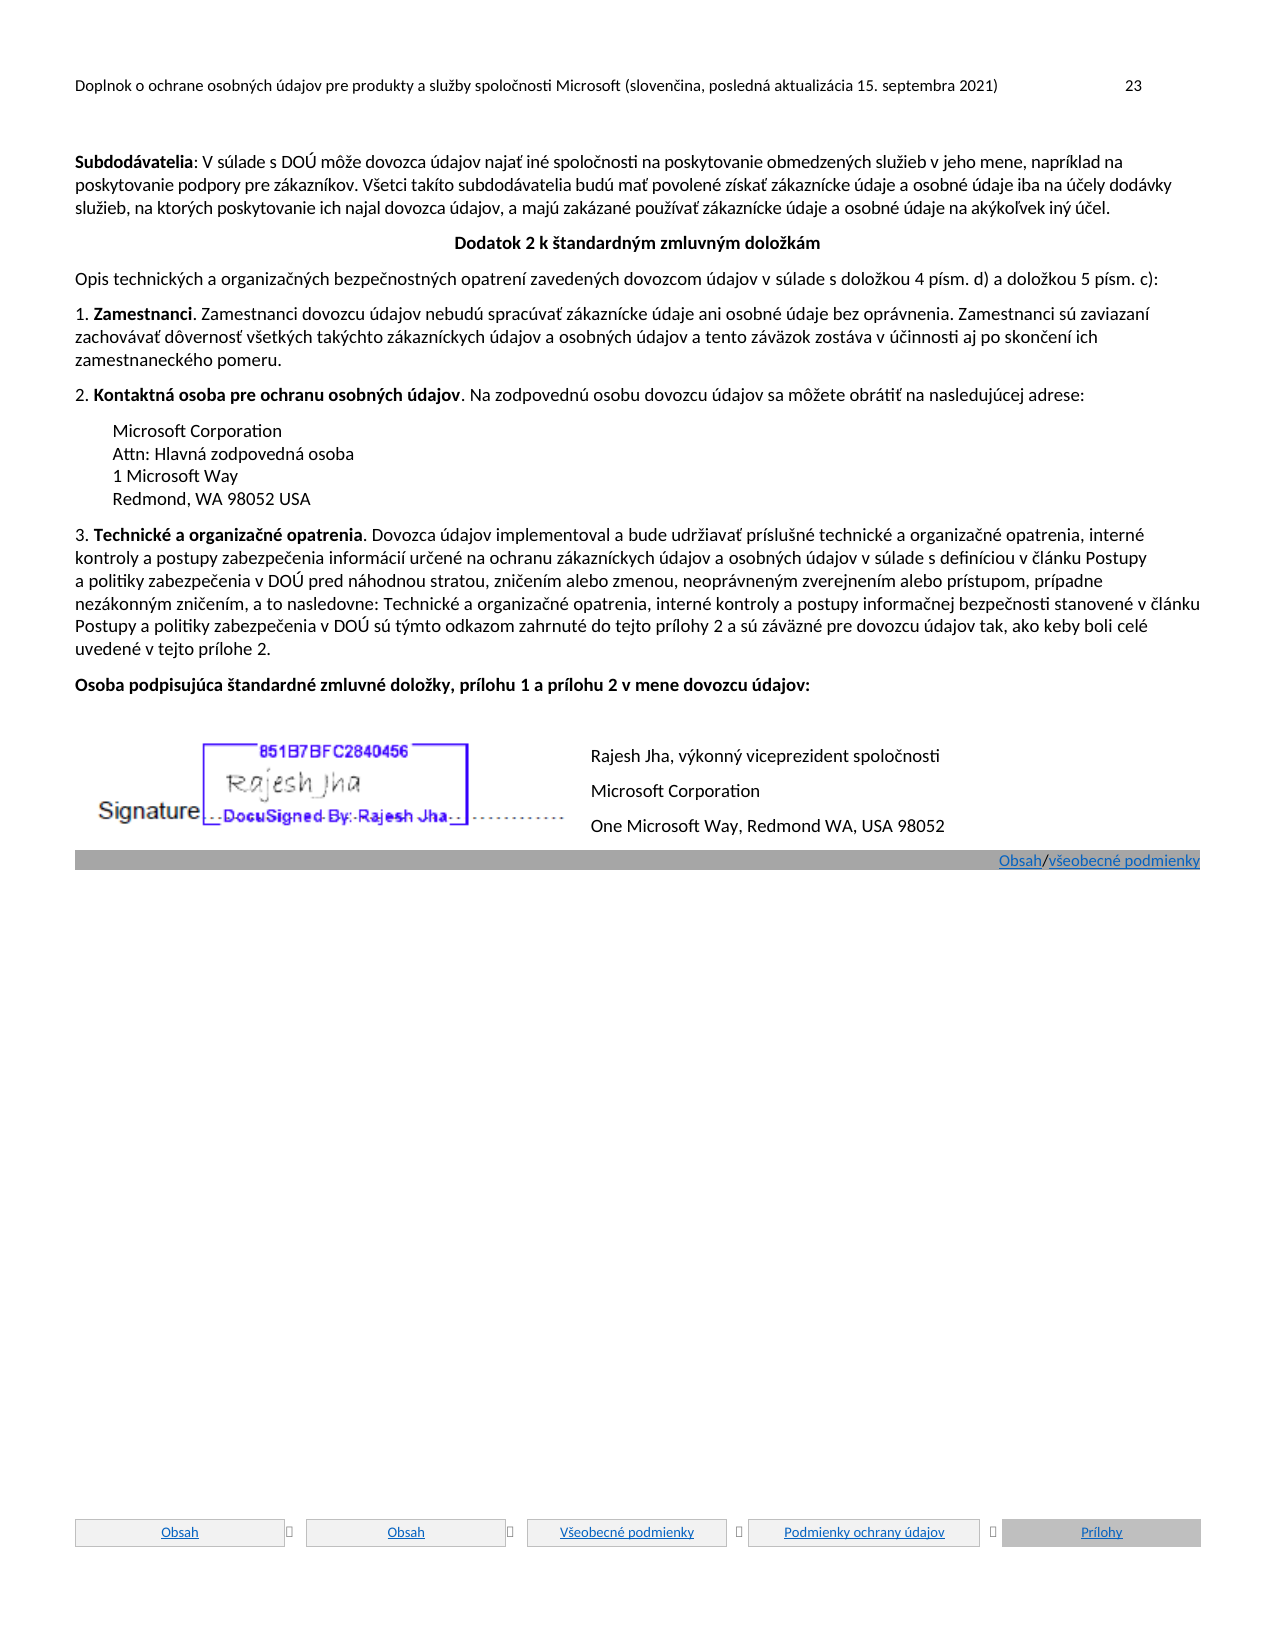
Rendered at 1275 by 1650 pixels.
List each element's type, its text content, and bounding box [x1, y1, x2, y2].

picture [75, 717, 572, 838]
list Opis technických a organizačných bezpečnostných opatrení zavedených dovozcom údajov v súlade s doložkou 4 písm. d) a doložkou 5 písm. c): [75, 267, 1200, 289]
list Redmond, WA 98052 USA [112, 487, 1200, 510]
list Attn: Hlavná zodpovedná osoba [112, 442, 1200, 464]
list 1 Microsoft Way [112, 464, 1200, 487]
list Microsoft Corporation [572, 779, 1200, 802]
list Dodatok 2 k štandardným zmluvným doložkám [75, 231, 1200, 254]
list Osoba podpisujúca štandardné zmluvné doložky, prílohu 1 a prílohu 2 v mene dovozcu údajov: [75, 673, 1200, 696]
list Rajesh Jha, výkonný viceprezident spoločnosti [572, 744, 1200, 767]
list Subdodávatelia: V súlade s DOÚ môže dovozca údajov najať iné spoločnosti na poskytovanie obmedzených služieb v jeho mene, napríklad na poskytovanie podpory pre zákazníkov. Všetci takíto subdodávatelia budú mať povolené získať zákaznícke údaje a osobné údaje iba na účely dodávky služieb, na ktorých poskytovanie ich najal dovozca údajov, a majú zakázané používať zákaznícke údaje a osobné údaje na akýkoľvek iný účel. [75, 150, 1200, 219]
list One Microsoft Way, Redmond WA, USA 98052 [572, 814, 1200, 837]
list 1. Zamestnanci. Zamestnanci dovozcu údajov nebudú spracúvať zákaznícke údaje ani osobné údaje bez oprávnenia. Zamestnanci sú zaviazaní zachovávať dôvernosť všetkých takýchto zákazníckych údajov a osobných údajov a tento záväzok zostáva v účinnosti aj po skončení ich zamestnaneckého pomeru. [75, 302, 1200, 371]
list 3. Technické a organizačné opatrenia. Dovozca údajov implementoval a bude udržiavať príslušné technické a organizačné opatrenia, interné kontroly a postupy zabezpečenia informácií určené na ochranu zákazníckych údajov a osobných údajov v súlade s definíciou v článku Postupy a politiky zabezpečenia v DOÚ pred náhodnou stratou, zničením alebo zmenou, neoprávneným zverejnením alebo prístupom, prípadne nezákonným zničením, a to nasledovne: Technické a organizačné opatrenia, interné kontroly a postupy informačnej bezpečnosti stanovené v článku Postupy a politiky zabezpečenia v DOÚ sú týmto odkazom zahrnuté do tejto prílohy 2 a sú záväzné pre dovozcu údajov tak, ako keby boli celé uvedené v tejto prílohe 2. [75, 523, 1200, 660]
list 2. Kontaktná osoba pre ochranu osobných údajov. Na zodpovednú osobu dovozcu údajov sa môžete obrátiť na nasledujúcej adrese: [75, 383, 1200, 406]
list Microsoft Corporation [112, 419, 1200, 442]
list Obsah/všeobecné podmienky [75, 850, 1200, 870]
